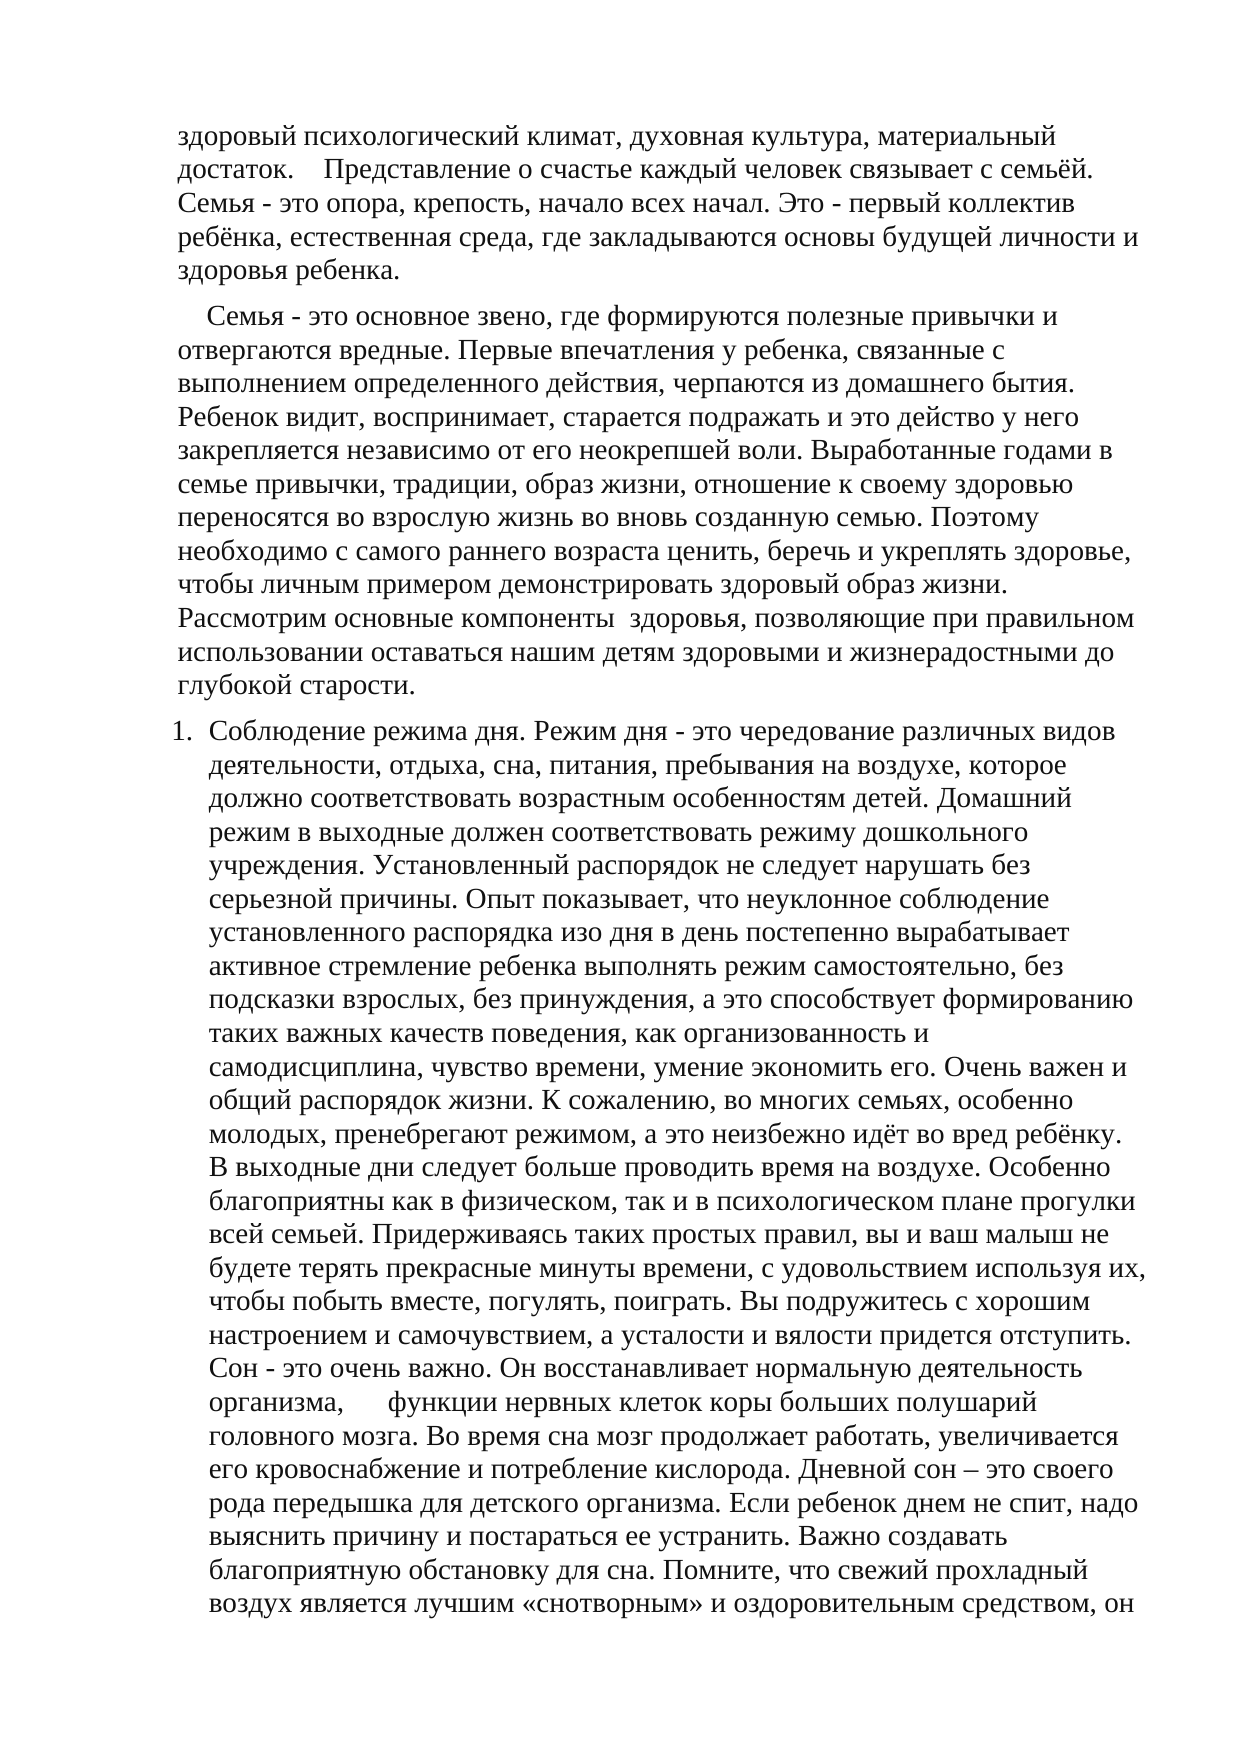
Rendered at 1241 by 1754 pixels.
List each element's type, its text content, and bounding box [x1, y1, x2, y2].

text Семья - это основное звено, где формируются полезные привычки и отвергаются вредные. Первые впечатления у ребенка, связанные с выполнением определенного действия, черпаются из домашнего бытия. Ребенок видит, воспринимает, старается подражать и это действо у него закрепляется независимо от его неокрепшей воли. Выработанные годами в семье привычки, традиции, образ жизни, отношение к своему здоровью переносятся во взрослую жизнь во вновь созданную семью. Поэтому необходимо с самого раннего возраста ценить, беречь и укреплять здоровье, чтобы личным примером демонстрировать здоровый образ жизни. Рассмотрим основные компоненты здоровья, позволяющие при правильном использовании оставаться нашим детям здоровыми и жизнерадостными до глубокой старости. [177, 298, 1152, 701]
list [171, 713, 1152, 1619]
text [177, 118, 1152, 286]
